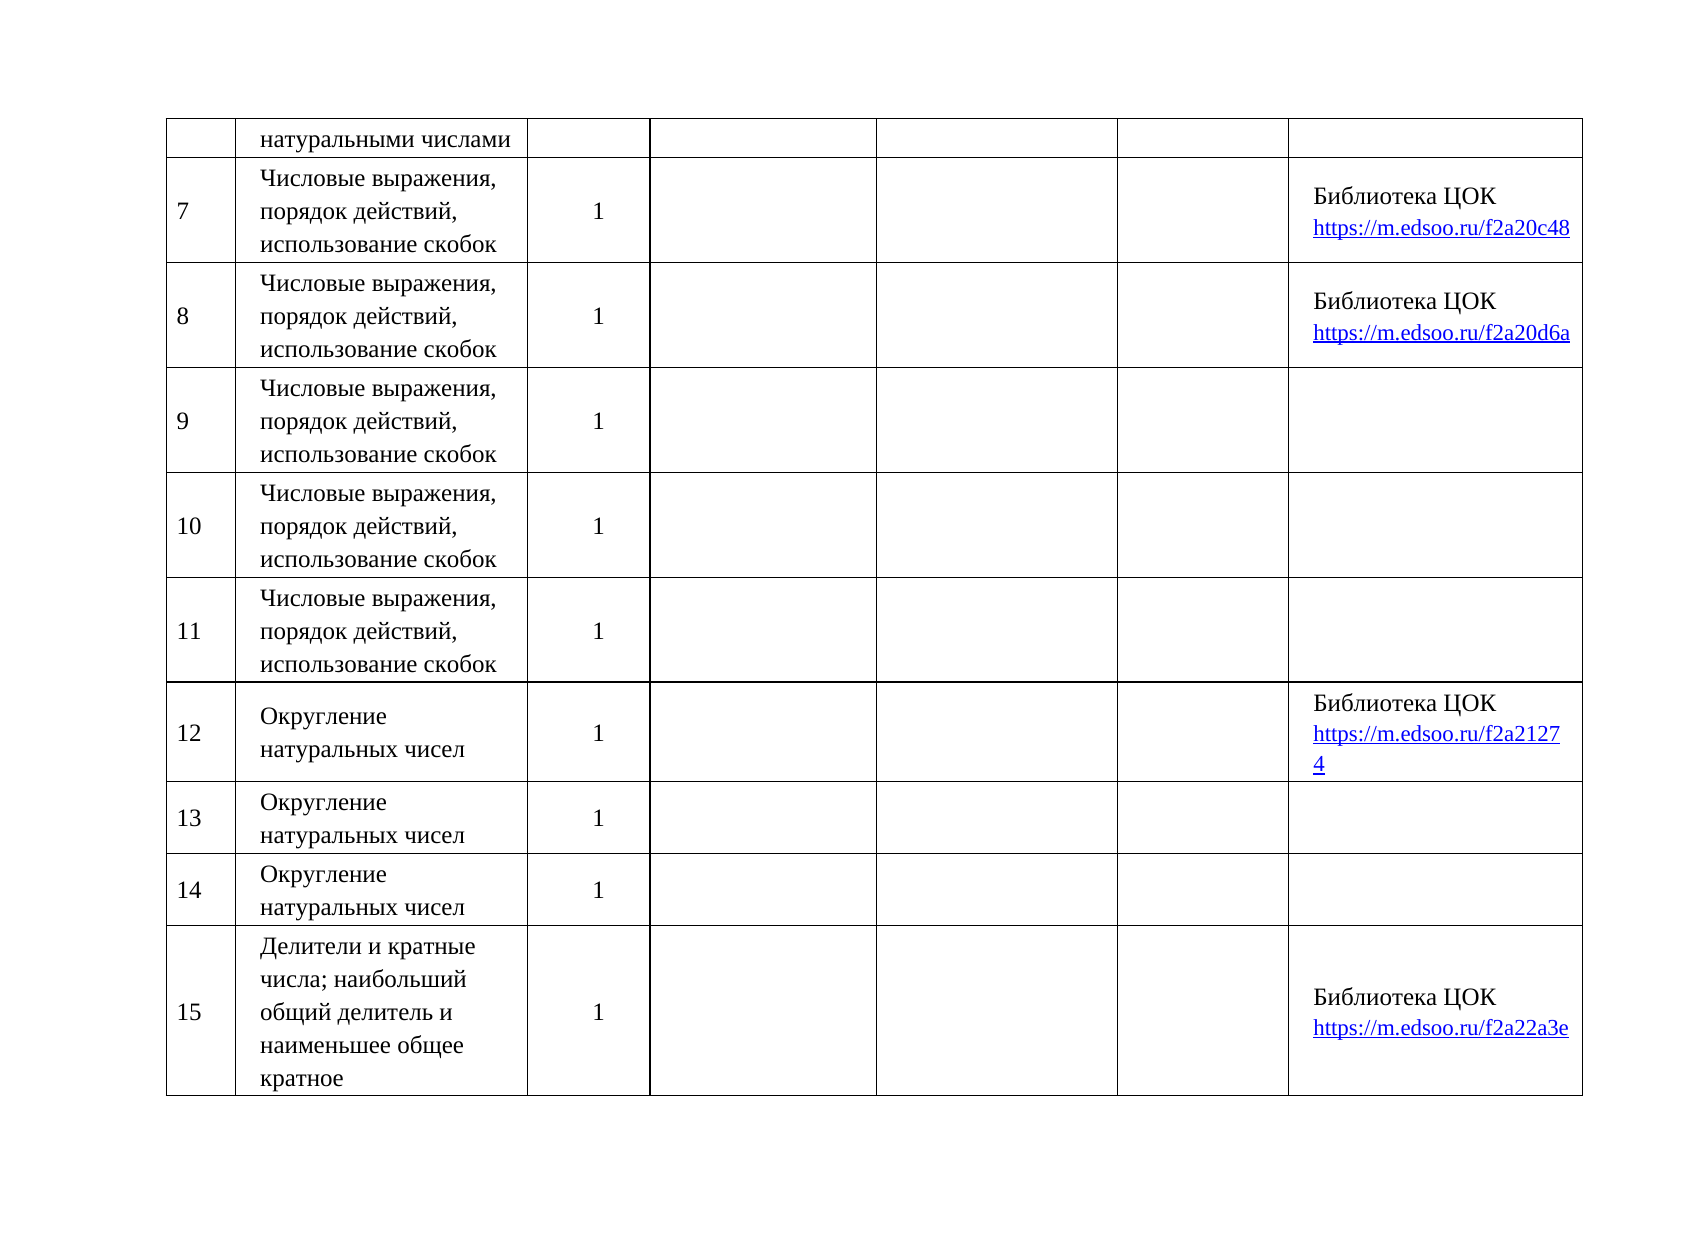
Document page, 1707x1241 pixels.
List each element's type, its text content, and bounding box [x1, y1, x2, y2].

table_cell [1289, 578, 1582, 681]
table_cell 1 [528, 854, 649, 924]
table_cell Библиотека ЦОК https://m.edsoo.ru/f2a22a3e [1289, 926, 1582, 1095]
table_cell [651, 473, 876, 577]
table_cell [1118, 782, 1288, 853]
table_cell 13 [167, 782, 235, 853]
table_cell Числовые выражения, порядок действий, использование скобок [236, 368, 527, 472]
table_cell 7 [167, 158, 235, 262]
table_cell Числовые выражения, порядок действий, использование скобок [236, 578, 527, 681]
table_cell 15 [167, 926, 235, 1095]
table_cell [1118, 263, 1288, 367]
table_cell 6 [167, 119, 235, 157]
table_cell [1118, 119, 1288, 157]
table_cell Числовые выражения, порядок действий, использование скобок [236, 158, 527, 262]
table_cell 9 [167, 368, 235, 472]
table_cell 1 [528, 368, 649, 472]
table_cell [877, 683, 1117, 781]
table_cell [236, 926, 527, 1095]
table_cell 1 [528, 119, 649, 157]
table_cell Округление натуральных чисел [236, 683, 527, 781]
table_cell 1 [528, 263, 649, 367]
table_cell 1 [528, 683, 649, 781]
table_cell [651, 263, 876, 367]
table_cell [877, 578, 1117, 681]
table_cell Округление натуральных чисел [236, 854, 527, 924]
table_cell [1118, 158, 1288, 262]
table_cell Библиотека ЦОК https://m.edsoo.ru/f2a21274 [1289, 683, 1582, 781]
table_cell [651, 854, 876, 924]
table_cell [1289, 854, 1582, 924]
table_cell [651, 368, 876, 472]
table_cell [1118, 473, 1288, 577]
table_cell 1 [528, 782, 649, 853]
table_cell [1118, 926, 1288, 1095]
table_cell 11 [167, 578, 235, 681]
table_cell [1289, 782, 1582, 853]
table_cell 1 [528, 473, 649, 577]
table_cell [1118, 578, 1288, 681]
table_cell [877, 158, 1117, 262]
table_cell [877, 782, 1117, 853]
table_cell [651, 782, 876, 853]
table_cell Округление натуральных чисел [236, 782, 527, 853]
table_cell 10 [167, 473, 235, 577]
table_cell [236, 119, 527, 157]
table_cell [1118, 683, 1288, 781]
table_cell Библиотека ЦОК https://m.edsoo.ru/f2a20d6a [1289, 263, 1582, 367]
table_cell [1289, 119, 1582, 157]
table_cell [877, 473, 1117, 577]
table_cell [1289, 473, 1582, 577]
table_cell [651, 158, 876, 262]
table_cell [651, 119, 876, 157]
table_cell [651, 683, 876, 781]
table_cell [877, 263, 1117, 367]
table_cell [651, 578, 876, 681]
table_cell [877, 368, 1117, 472]
table_cell Числовые выражения, порядок действий, использование скобок [236, 263, 527, 367]
table_cell [1118, 854, 1288, 924]
table_cell [651, 926, 876, 1095]
table_cell 1 [528, 158, 649, 262]
table_cell 14 [167, 854, 235, 924]
table_cell [1118, 368, 1288, 472]
table_cell [1289, 368, 1582, 472]
table_cell Числовые выражения, порядок действий, использование скобок [236, 473, 527, 577]
table_cell [877, 119, 1117, 157]
table_cell 1 [528, 926, 649, 1095]
table_cell [877, 854, 1117, 924]
table_cell 12 [167, 683, 235, 781]
table_cell [877, 926, 1117, 1095]
table_cell 1 [528, 578, 649, 681]
table_cell 8 [167, 263, 235, 367]
table_cell Библиотека ЦОК https://m.edsoo.ru/f2a20c48 [1289, 158, 1582, 262]
